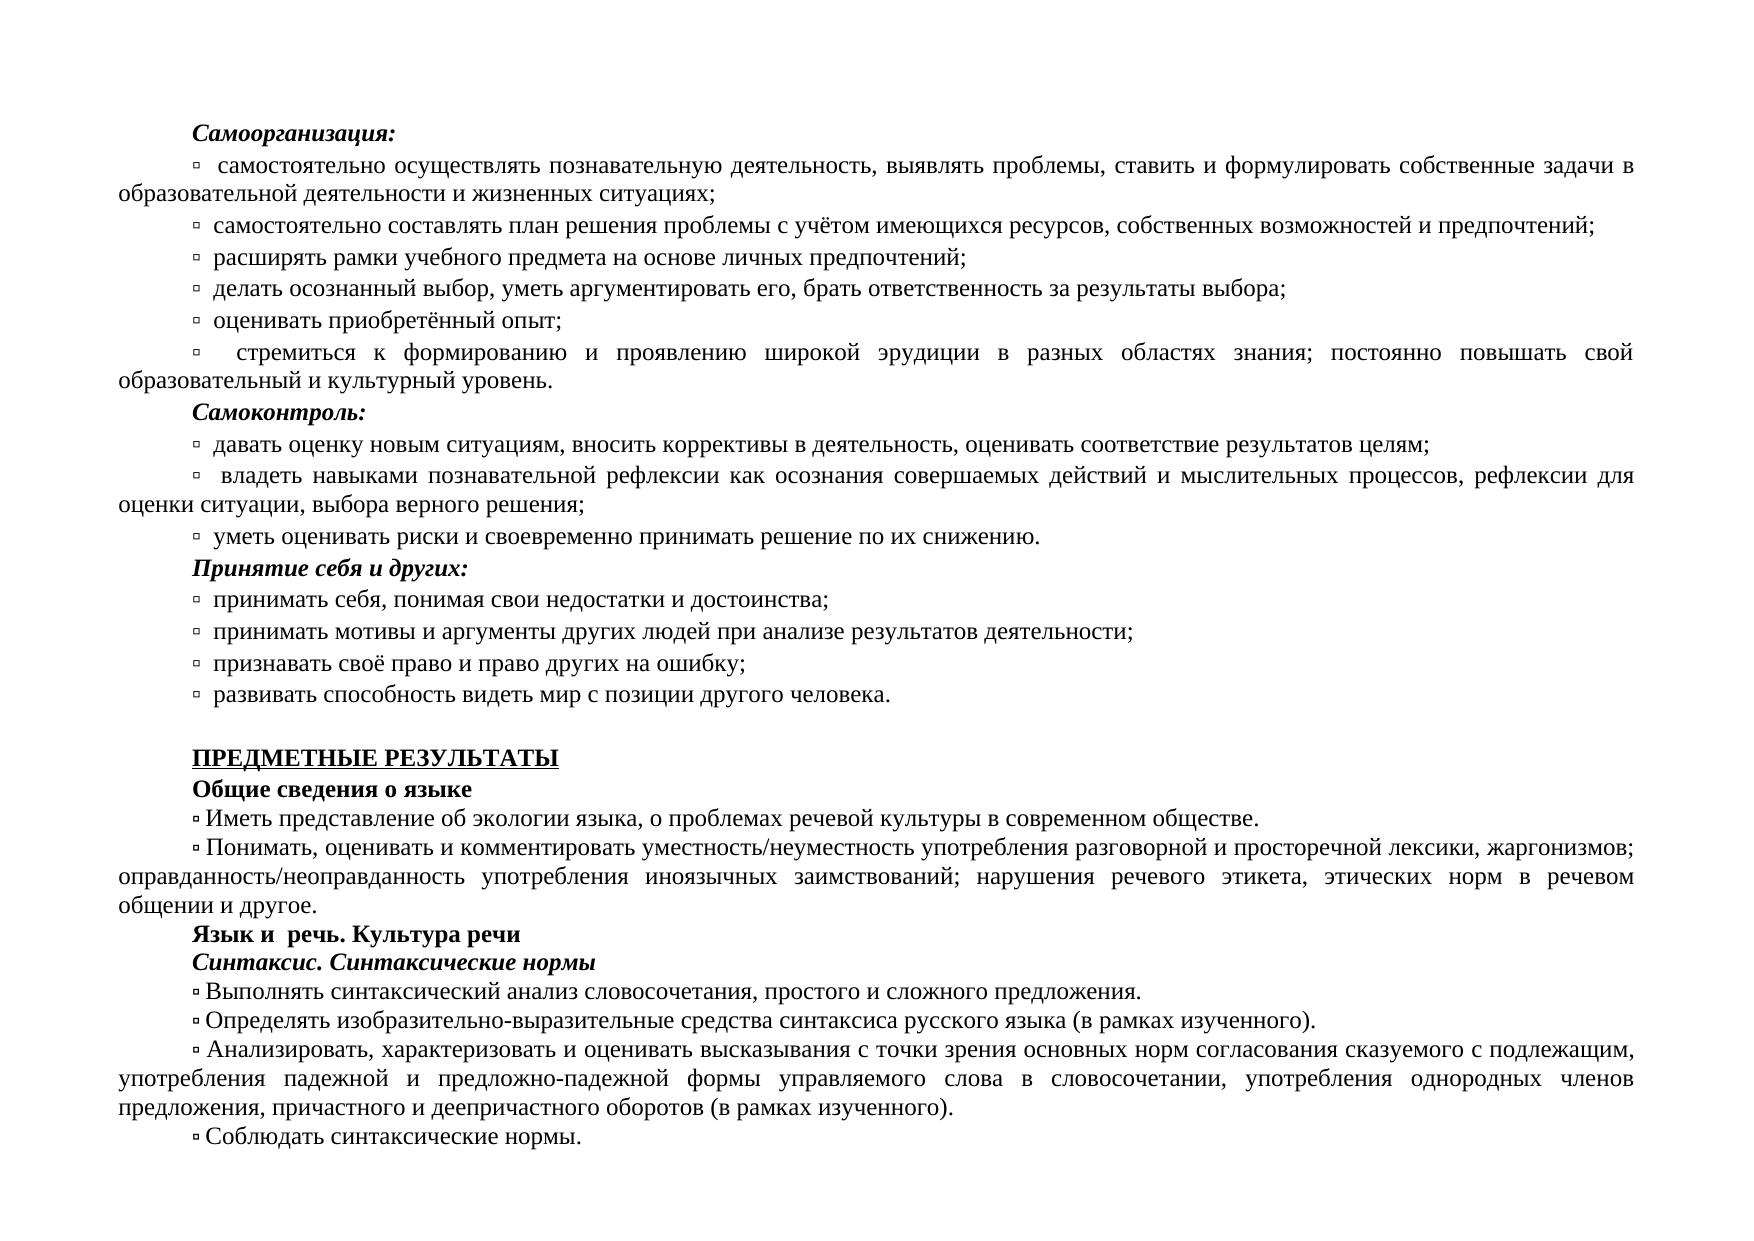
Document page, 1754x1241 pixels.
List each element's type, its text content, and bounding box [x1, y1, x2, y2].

text ▫ признавать своё право и право других на ошибку; [118, 648, 1636, 676]
text ▫ Анализировать, характеризовать и оценивать высказывания с точки зрения основных норм согласования сказуемого с подлежащим, употребления падежной и предложно-падежной формы управляемого слова в словосочетании, употребления однородных членов предложения, причастного и деепричастного оборотов (в рамках изученного). [118, 1034, 1636, 1121]
text Самоконтроль: [118, 397, 1636, 426]
text ▫ оценивать приобретённый опыт; [118, 305, 1636, 334]
text Язык и речь. Культура речи [118, 919, 1636, 947]
text Самоорганизация: [118, 118, 1636, 147]
text Общие сведения о языке [118, 774, 1636, 803]
text ▫ стремиться к формированию и проявлению широкой эрудиции в разных областях знания; постоянно повышать свой образовательный и культурный уровень. [118, 337, 1636, 394]
text ▫ Выполнять синтаксический анализ словосочетания, простого и сложного предложения. [118, 976, 1636, 1005]
text ▫ Понимать, оценивать и комментировать уместность/неуместность употребления разговорной и просторечной лексики, жаргонизмов; оправданность/неоправданность употребления иноязычных заимствований; нарушения речевого этикета, этических норм в речевом общении и другое. [118, 832, 1636, 919]
text ▫ принимать себя, понимая свои недостатки и достоинства; [118, 584, 1636, 613]
text ▫ уметь оценивать риски и своевременно принимать решение по их снижению. [118, 521, 1636, 550]
text ▫ Определять изобразительно-выразительные средства синтаксиса русского языка (в рамках изученного). [118, 1005, 1636, 1034]
text ▫ делать осознанный выбор, уметь аргументировать его, брать ответственность за результаты выбора; [118, 273, 1636, 302]
text ▫ самостоятельно составлять план решения проблемы с учётом имеющихся ресурсов, собственных возможностей и предпочтений; [118, 210, 1636, 239]
text ▫ самостоятельно осуществлять познавательную деятельность, выявлять проблемы, ставить и формулировать собственные задачи в образовательной деятельности и жизненных ситуациях; [118, 150, 1636, 207]
text ПРЕДМЕТНЫЕ РЕЗУЛЬТАТЫ [118, 743, 1636, 771]
text ▫ развивать способность видеть мир с позиции другого человека. [118, 679, 1636, 708]
text Синтаксис. Синтаксические нормы [118, 947, 1636, 976]
text ▫ давать оценку новым ситуациям, вносить коррективы в деятельность, оценивать соответствие результатов целям; [118, 429, 1636, 458]
text ▫ Соблюдать синтаксические нормы. [118, 1121, 1636, 1150]
text ▫ Иметь представление об экологии языка, о проблемах речевой культуры в современном обществе. [118, 803, 1636, 832]
text ▫ расширять рамки учебного предмета на основе личных предпочтений; [118, 242, 1636, 271]
text ▫ принимать мотивы и аргументы других людей при анализе результатов деятельности; [118, 616, 1636, 645]
text ▫ владеть навыками познавательной рефлексии как осознания совершаемых действий и мыслительных процессов, рефлексии для оценки ситуации, выбора верного решения; [118, 461, 1636, 518]
text Принятие себя и других: [118, 553, 1636, 581]
